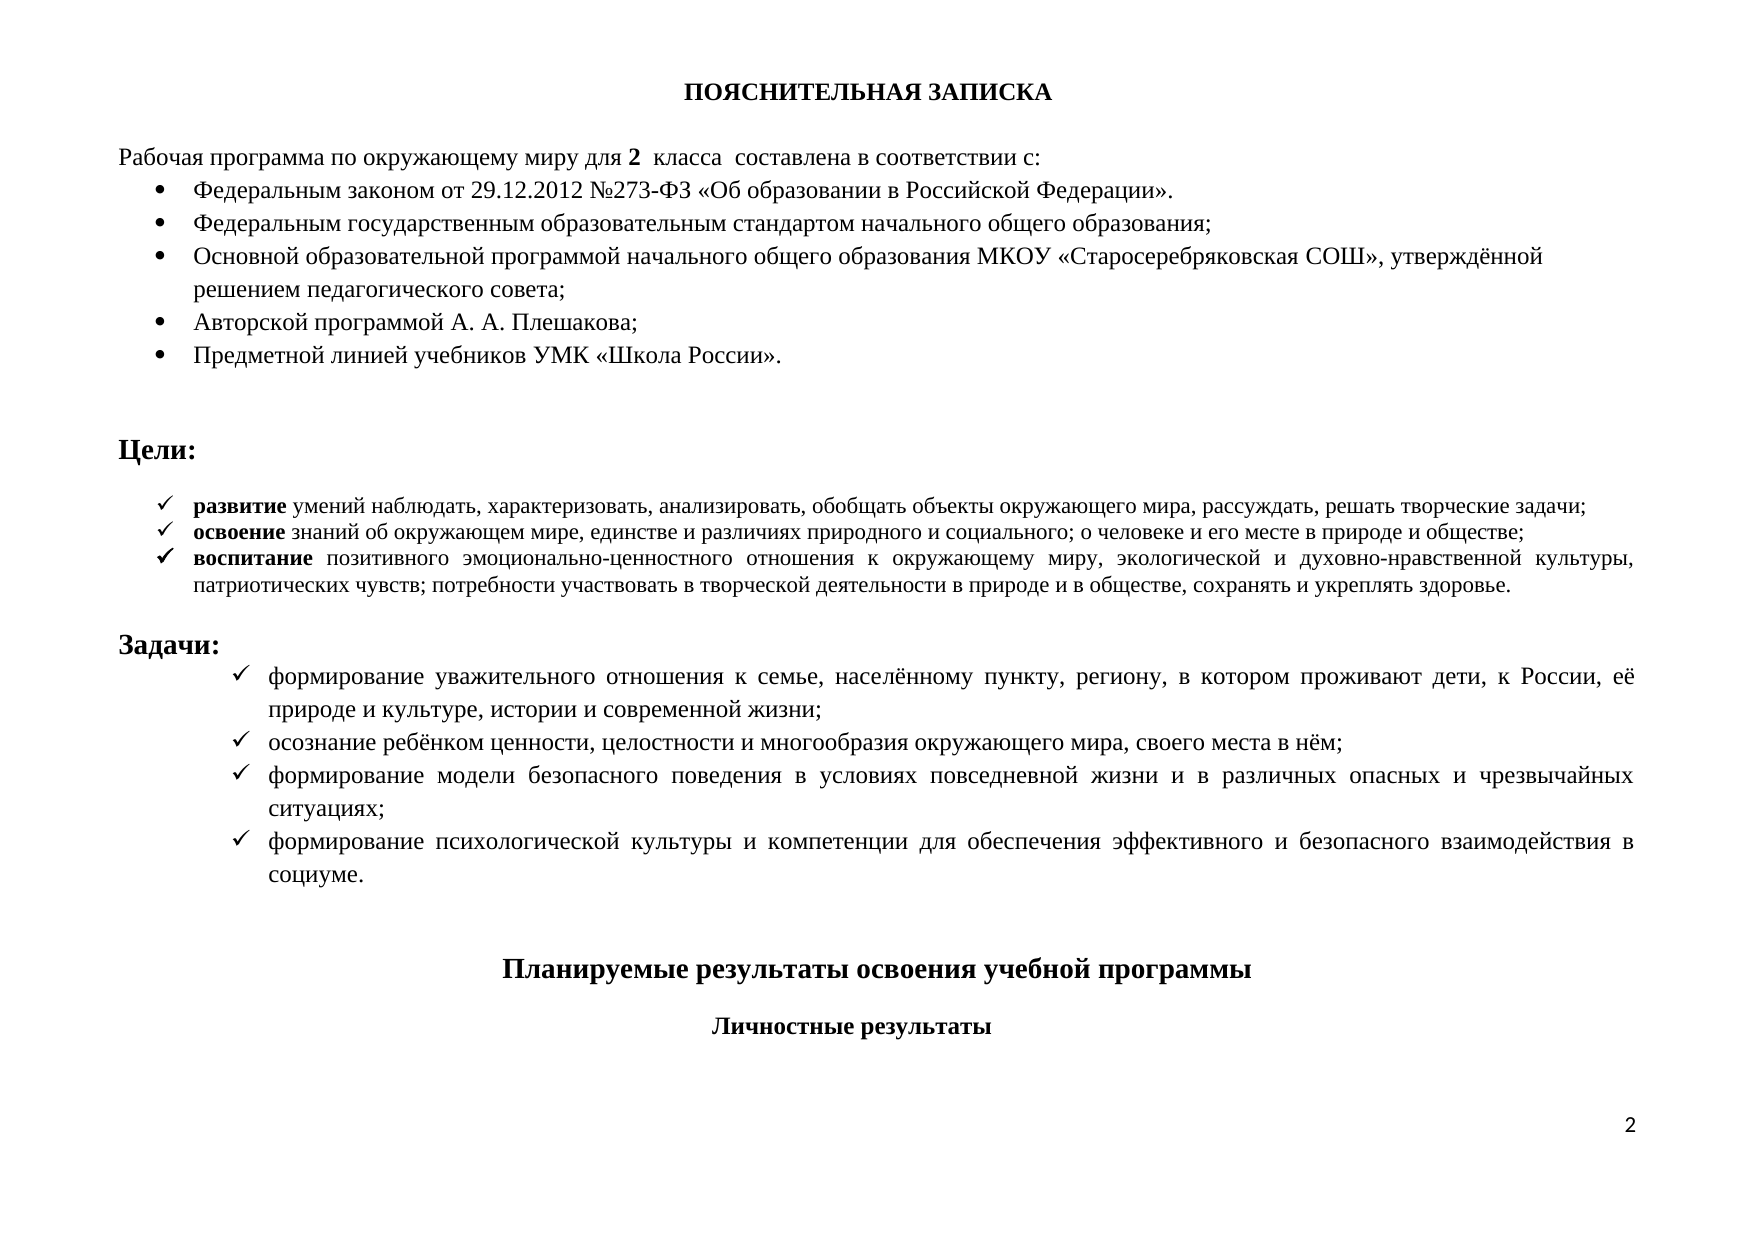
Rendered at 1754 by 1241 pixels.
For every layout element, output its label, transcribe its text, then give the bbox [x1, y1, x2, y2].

list Федеральным государственным образовательным стандартом начального общего образования; [156, 208, 1636, 237]
list Основной образовательной программой начального общего образования МКОУ «Старосеребряковская СОШ», утверждённой решением педагогического совета; [156, 241, 1636, 303]
text Личностные результаты [118, 1011, 1636, 1039]
list освоение знаний об окружающем мире, единстве и различиях природного и социального; о человеке и его месте в природе и обществе; [156, 518, 1636, 544]
list осознание ребёнком ценности, целостности и многообразия окружающего мира, своего места в нём; [231, 727, 1636, 756]
text ПОЯСНИТЕЛЬНАЯ ЗАПИСКА [100, 77, 1636, 105]
list формирование психологической культуры и компетенции для обеспечения эффективного и безопасного взаимодействия в социуме. [231, 826, 1636, 888]
list Авторской программой А. А. Плешакова; [156, 307, 1636, 336]
text Задачи: [118, 627, 1636, 661]
list воспитание позитивного эмоционально-ценностного отношения к окружающему миру, экологической и духовно-нравственной культуры, патриотических чувств; потребности участвовать в творческой деятельности в природе и в обществе, сохранять и укреплять здоровье. [156, 544, 1636, 597]
list формирование модели безопасного поведения в условиях повседневной жизни и в различных опасных и чрезвычайных ситуациях; [231, 760, 1636, 822]
text Планируемые результаты освоения учебной программы [118, 951, 1636, 985]
list развитие умений наблюдать, характеризовать, анализировать, обобщать объекты окружающего мира, рассуждать, решать творческие задачи; [156, 492, 1636, 518]
list формирование уважительного отношения к семье, населённому пункту, региону, в котором проживают дети, к России, её природе и культуре, истории и современной жизни; [231, 661, 1636, 723]
list Предметной линией учебников УМК «Школа России». [156, 340, 1636, 369]
list Федеральным законом от 29.12.2012 №273-ФЗ «Об образовании в Российской Федерации». [156, 175, 1636, 203]
text Цели: [118, 432, 1636, 466]
text Рабочая программа по окружающему миру для 2 класса составлена в соответствии с: [118, 142, 1636, 171]
